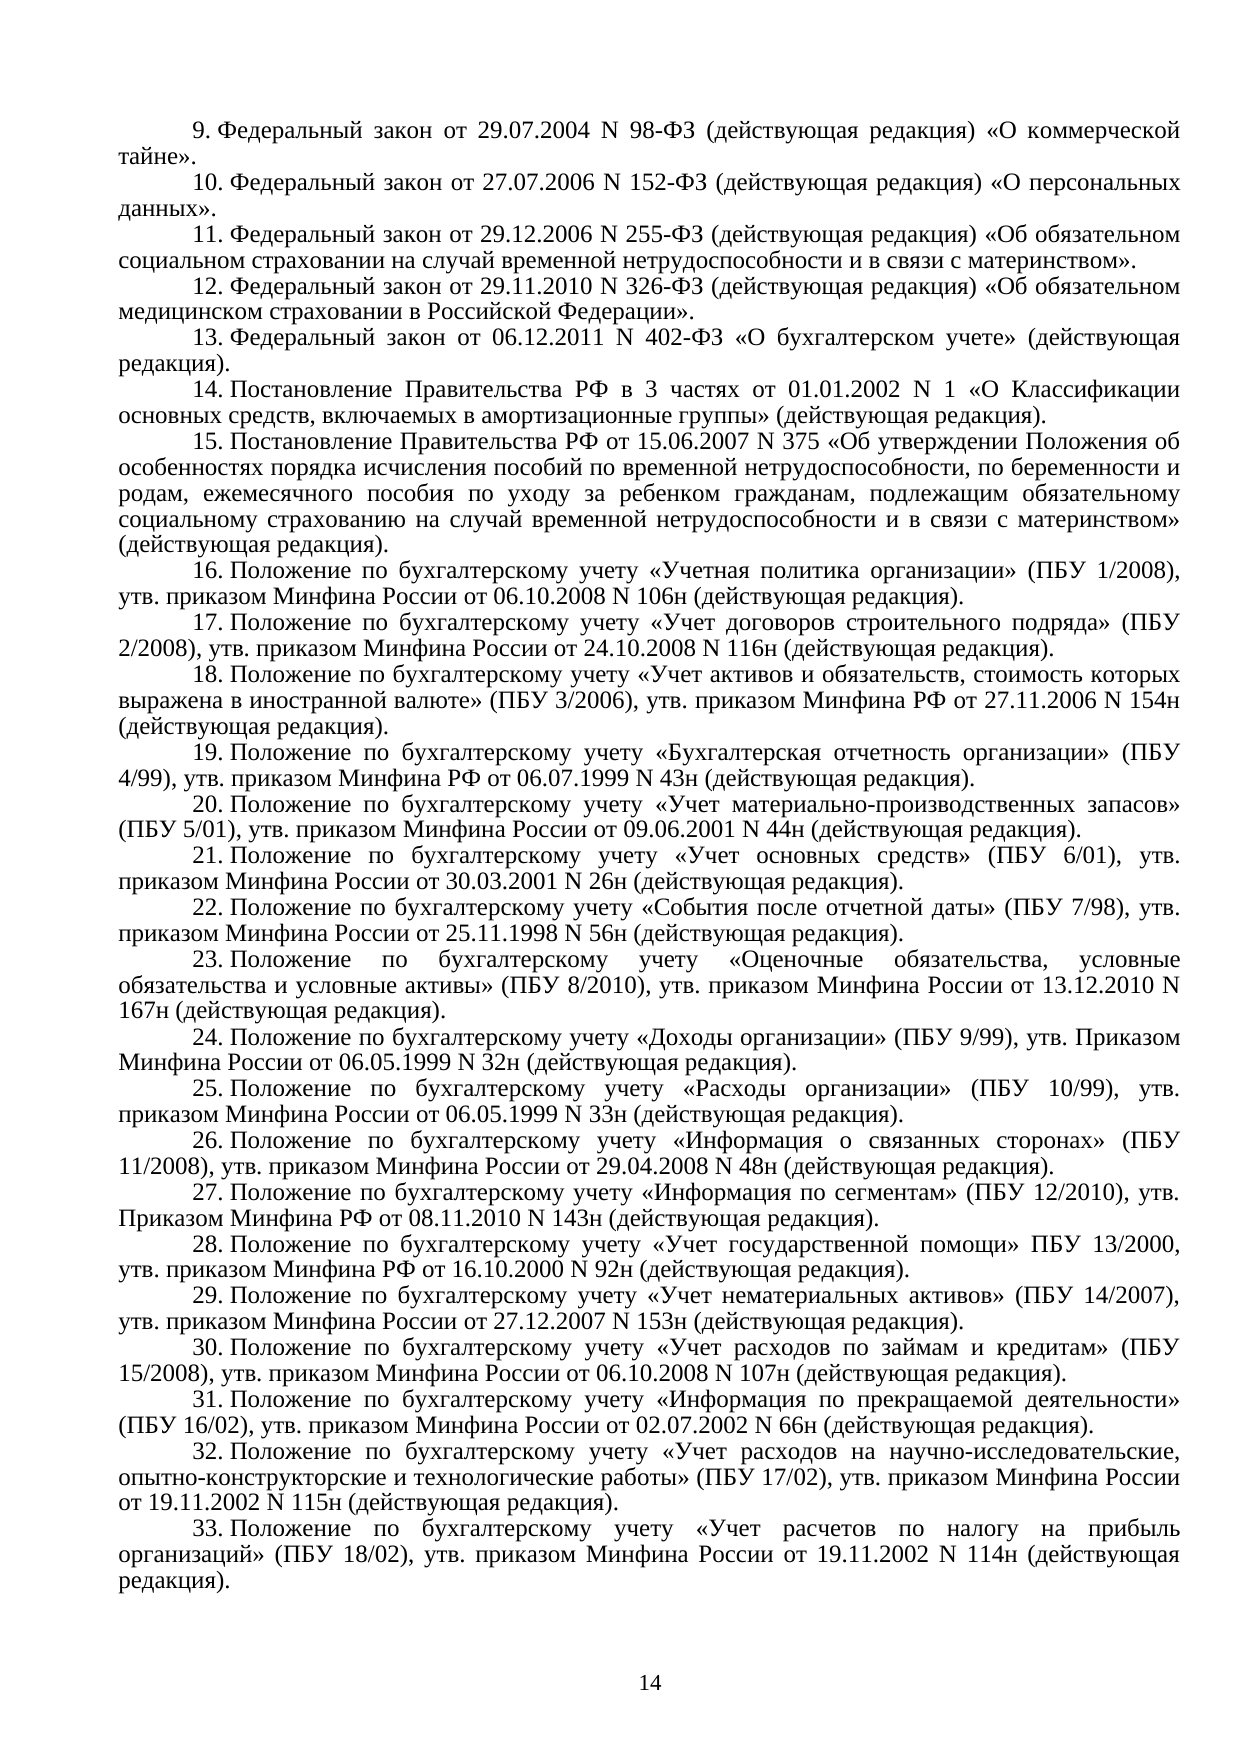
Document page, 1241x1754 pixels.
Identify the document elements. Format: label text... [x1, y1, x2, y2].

list Федеральный закон от 29.12.2006 N 255-ФЗ (действующая редакция) «Об обязательном социальном страховании на случай временной нетрудоспособности и в связи с материнством». [118, 222, 1181, 273]
list Положение по бухгалтерскому учету «Оценочные обязательства, условные обязательства и условные активы» (ПБУ 8/2010), утв. приказом Минфина России от 13.12.2010 N 167н (действующая редакция). [118, 947, 1181, 1024]
list Федеральный закон от 29.11.2010 N 326-ФЗ (действующая редакция) «Об обязательном медицинском страховании в Российской Федерации». [118, 273, 1181, 325]
list Федеральный закон от 06.12.2011 N 402-ФЗ «О бухгалтерском учете» (действующая редакция). [118, 325, 1181, 377]
list Положение по бухгалтерскому учету «Учет расчетов по налогу на прибыль организаций» (ПБУ 18/02), утв. приказом Минфина России от 19.11.2002 N 114н (действующая редакция). [118, 1516, 1181, 1594]
list Федеральный закон от 27.07.2006 N 152-ФЗ (действующая редакция) «О персональных данных». [118, 170, 1181, 222]
list Положение по бухгалтерскому учету «События после отчетной даты» (ПБУ 7/98), утв. приказом Минфина России от 25.11.1998 N 56н (действующая редакция). [118, 895, 1181, 947]
list Постановление Правительства РФ от 15.06.2007 N 375 «Об утверждении Положения об особенностях порядка исчисления пособий по временной нетрудоспособности, по беременности и родам, ежемесячного пособия по уходу за ребенком гражданам, подлежащим обязательному социальному страхованию на случай временной нетрудоспособности и в связи с материнством» (действующая редакция). [118, 429, 1181, 558]
list Положение по бухгалтерскому учету «Учет основных средств» (ПБУ 6/01), утв. приказом Минфина России от 30.03.2001 N 26н (действующая редакция). [118, 843, 1181, 895]
list Положение по бухгалтерскому учету «Учет нематериальных активов» (ПБУ 14/2007), утв. приказом Минфина России от 27.12.2007 N 153н (действующая редакция). [118, 1283, 1181, 1335]
list Положение по бухгалтерскому учету «Учет расходов по займам и кредитам» (ПБУ 15/2008), утв. приказом Минфина России от 06.10.2008 N 107н (действующая редакция). [118, 1335, 1181, 1387]
list Положение по бухгалтерскому учету «Бухгалтерская отчетность организации» (ПБУ 4/99), утв. приказом Минфина РФ от 06.07.1999 N 43н (действующая редакция). [118, 739, 1181, 791]
list Положение по бухгалтерскому учету «Расходы организации» (ПБУ 10/99), утв. приказом Минфина России от 06.05.1999 N 33н (действующая редакция). [118, 1076, 1181, 1128]
list Федеральный закон от 29.07.2004 N 98-ФЗ (действующая редакция) «О коммерческой тайне». [118, 118, 1181, 170]
list Положение по бухгалтерскому учету «Учет расходов на научно-исследовательские, опытно-конструкторские и технологические работы» (ПБУ 17/02), утв. приказом Минфина России от 19.11.2002 N 115н (действующая редакция). [118, 1438, 1181, 1516]
list Положение по бухгалтерскому учету «Учетная политика организации» (ПБУ 1/2008), утв. приказом Минфина России от 06.10.2008 N 106н (действующая редакция). [118, 558, 1181, 610]
list Положение по бухгалтерскому учету «Учет договоров строительного подряда» (ПБУ 2/2008), утв. приказом Минфина России от 24.10.2008 N 116н (действующая редакция). [118, 610, 1181, 662]
list Постановление Правительства РФ в 3 частях от 01.01.2002 N 1 «О Классификации основных средств, включаемых в амортизационные группы» (действующая редакция). [118, 377, 1181, 429]
list Положение по бухгалтерскому учету «Учет активов и обязательств, стоимость которых выражена в иностранной валюте» (ПБУ 3/2006), утв. приказом Минфина РФ от 27.11.2006 N 154н (действующая редакция). [118, 662, 1181, 739]
list Положение по бухгалтерскому учету «Информация о связанных сторонах» (ПБУ 11/2008), утв. приказом Минфина России от 29.04.2008 N 48н (действующая редакция). [118, 1128, 1181, 1180]
list Положение по бухгалтерскому учету «Учет государственной помощи» ПБУ 13/2000, утв. приказом Минфина РФ от 16.10.2000 N 92н (действующая редакция). [118, 1231, 1181, 1283]
list Положение по бухгалтерскому учету «Учет материально-производственных запасов» (ПБУ 5/01), утв. приказом Минфина России от 09.06.2001 N 44н (действующая редакция). [118, 791, 1181, 843]
list Положение по бухгалтерскому учету «Доходы организации» (ПБУ 9/99), утв. Приказом Минфина России от 06.05.1999 N 32н (действующая редакция). [118, 1024, 1181, 1076]
list Положение по бухгалтерскому учету «Информация по сегментам» (ПБУ 12/2010), утв. Приказом Минфина РФ от 08.11.2010 N 143н (действующая редакция). [118, 1180, 1181, 1231]
list Положение по бухгалтерскому учету «Информация по прекращаемой деятельности» (ПБУ 16/02), утв. приказом Минфина России от 02.07.2002 N 66н (действующая редакция). [118, 1387, 1181, 1438]
